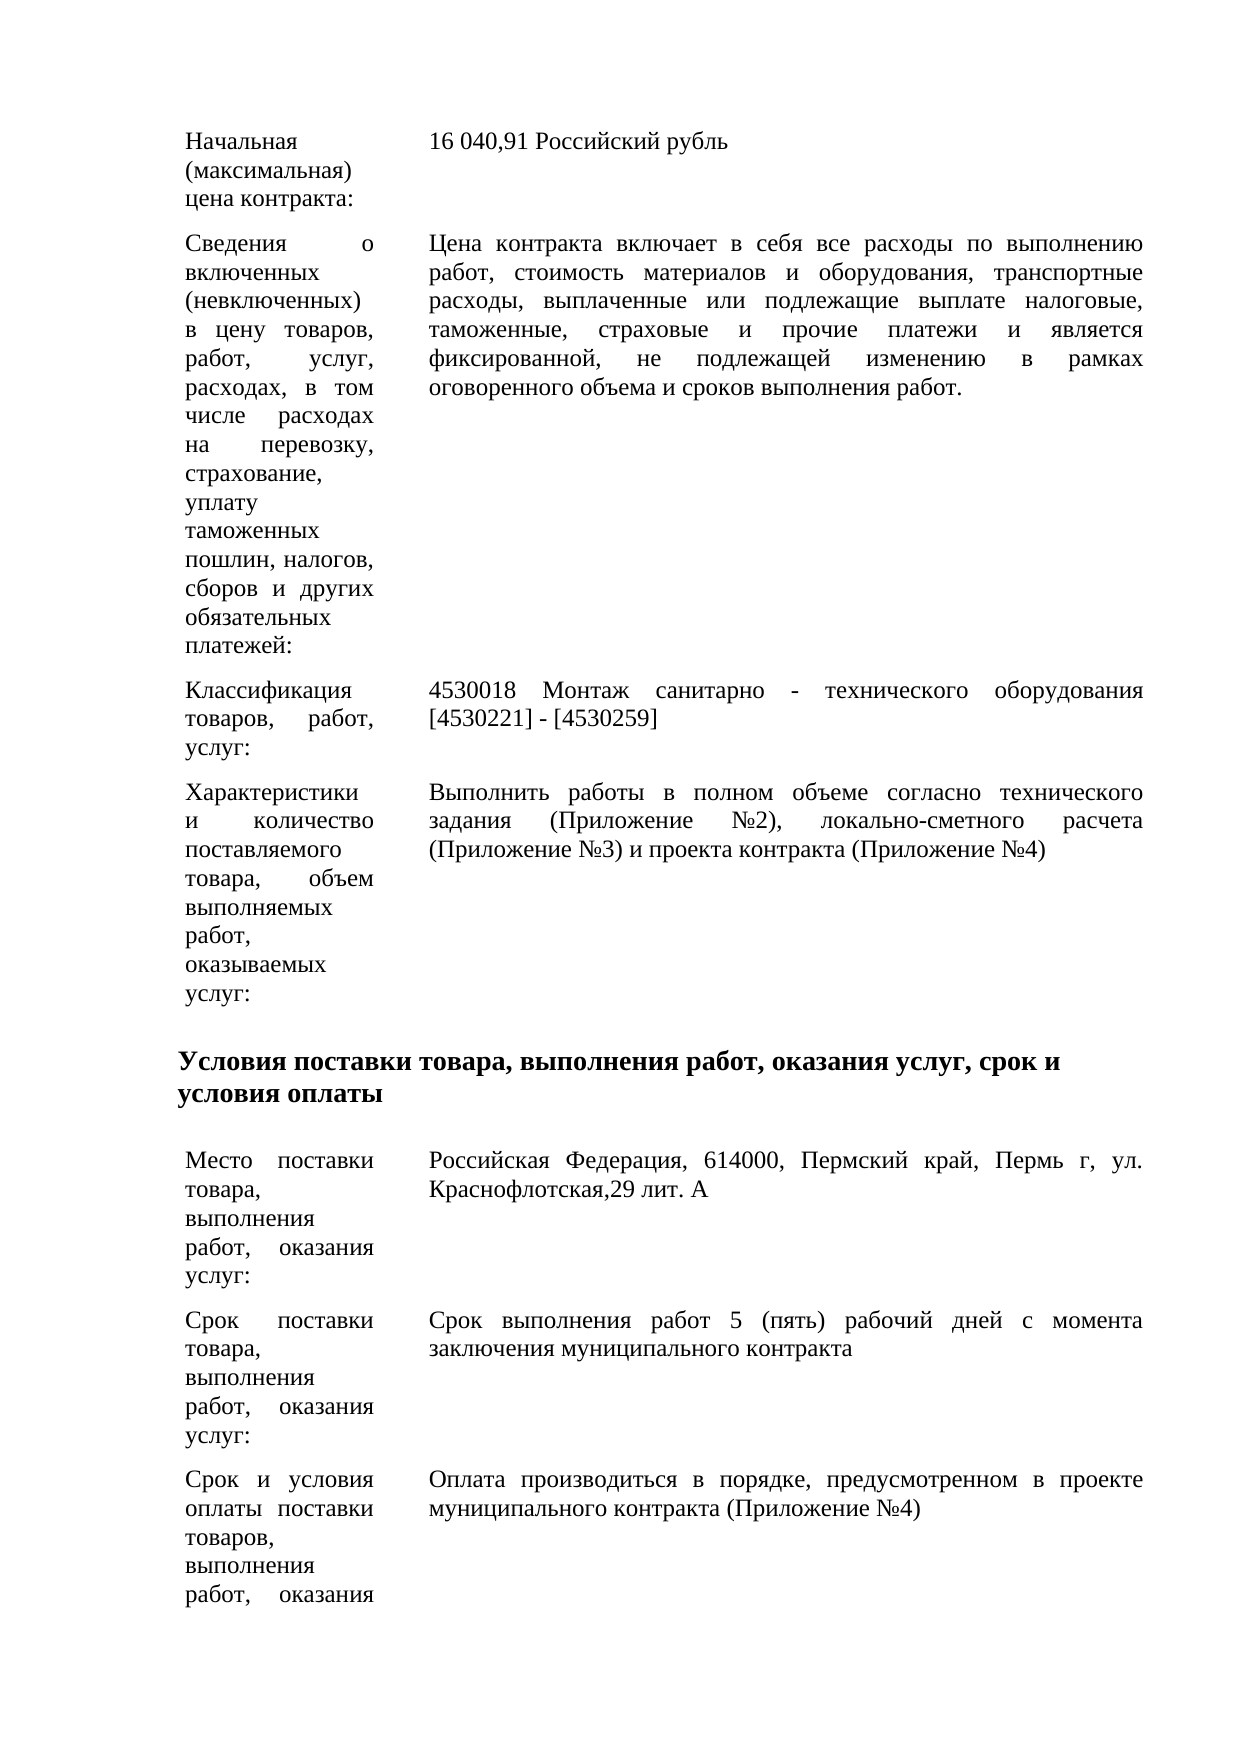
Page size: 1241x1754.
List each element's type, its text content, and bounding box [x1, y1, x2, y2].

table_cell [421, 1456, 1152, 1616]
table_header Место поставки товара, выполнения работ, оказания услуг: [177, 1138, 421, 1297]
table_cell Срок поставки товара, выполнения работ, оказания услуг: [177, 1297, 421, 1456]
table_header Российская Федерация, 614000, Пермский край, Пермь г, ул. Краснофлотская,29 лит. А [421, 1138, 1152, 1297]
table_cell Сведения о включенных (невключенных) в цену товаров, работ, услуг, расходах, в том числе расходах на перевозку, страхование, уплату таможенных пошлин, налогов, сборов и других обязательных платежей: [177, 220, 421, 667]
table_cell Выполнить работы в полном объеме согласно технического задания (Приложение №2), локально-сметного расчета (Приложение №3) и проекта контракта (Приложение №4) [421, 769, 1152, 1014]
table_cell Срок выполнения работ 5 (пять) рабочий дней с момента заключения муниципального контракта [421, 1297, 1152, 1456]
table_cell 4530018 Монтаж санитарно - технического оборудования [4530221] - [4530259] [421, 667, 1152, 769]
table_cell Начальная (максимальная) цена контракта: [177, 118, 421, 220]
table_cell Классификация товаров, работ, услуг: [177, 667, 421, 769]
text Условия поставки товара, выполнения работ, оказания услуг, срок и условия оплаты [177, 1043, 1152, 1108]
table_cell 16 040,91 Российский рубль [421, 118, 1152, 220]
table_cell Характеристики и количество поставляемого товара, объем выполняемых работ, оказываемых услуг: [177, 769, 421, 1014]
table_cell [177, 1456, 421, 1616]
table_cell Цена контракта включает в себя все расходы по выполнению работ, стоимость материалов и оборудования, транспортные расходы, выплаченные или подлежащие выплате налоговые, таможенные, страховые и прочие платежи и является фиксированной, не подлежащей изменению в рамках оговоренного объема и сроков выполнения работ. [421, 220, 1152, 667]
